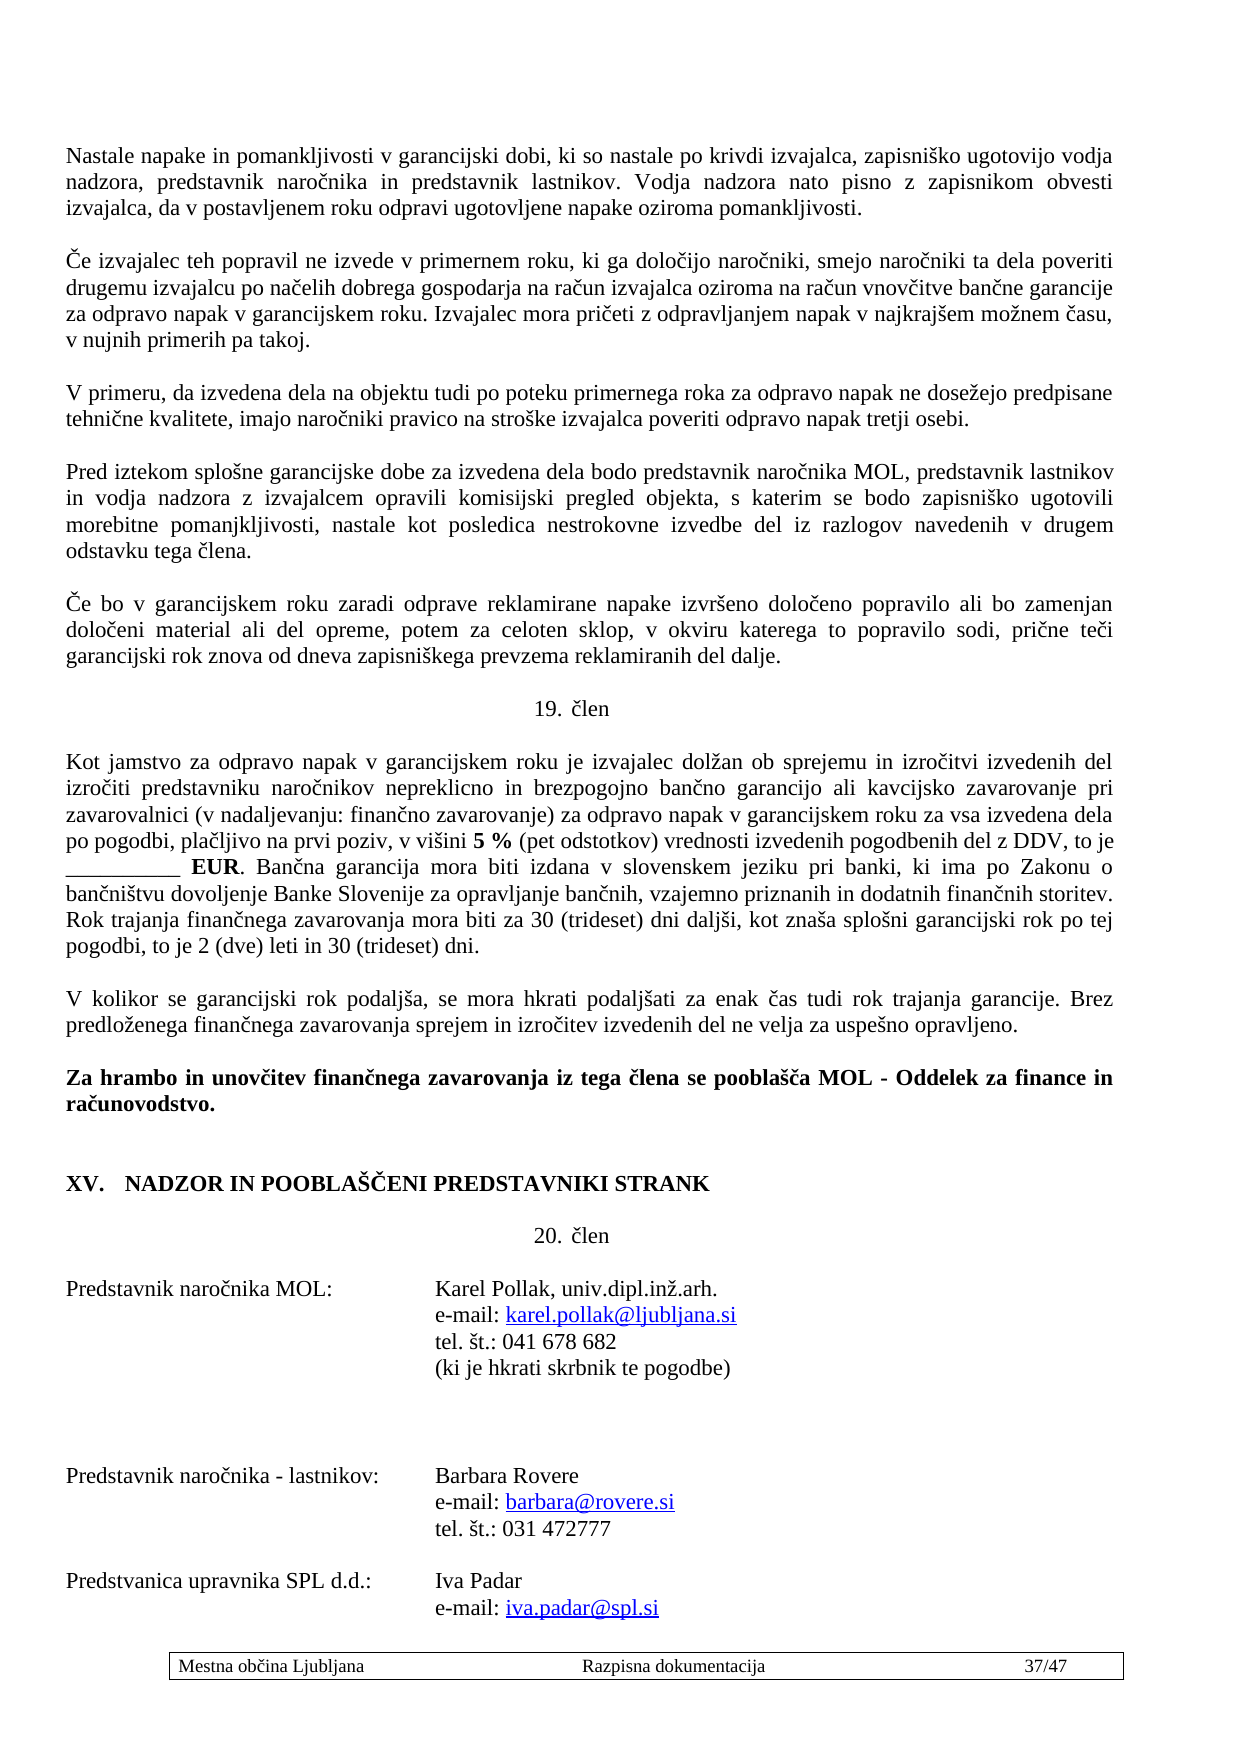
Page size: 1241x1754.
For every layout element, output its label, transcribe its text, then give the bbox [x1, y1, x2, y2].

list člen [28, 1222, 1115, 1249]
text V primeru, da izvedena dela na objektu tudi po poteku primernega roka za odpravo napak ne dosežejo predpisane tehnične kvalitete, imajo naročniki pravico na stroške izvajalca poveriti odpravo napak tretji osebi. [66, 379, 1115, 432]
text (ki je hkrati skrbnik te pogodbe) [66, 1354, 1115, 1380]
text e-mail: karel.pollak@ljubljana.si [66, 1301, 1115, 1328]
text Predstavnik naročnika MOL: Karel Pollak, univ.dipl.inž.arh. [66, 1275, 1115, 1301]
text Kot jamstvo za odpravo napak v garancijskem roku je izvajalec dolžan ob sprejemu in izročitvi izvedenih del izročiti predstavniku naročnikov nepreklicno in brezpogojno bančno garancijo ali kavcijsko zavarovanje pri zavarovalnici (v nadaljevanju: finančno zavarovanje) za odpravo napak v garancijskem roku za vsa izvedena dela po pogodbi, plačljivo na prvi poziv, v višini 5 % (pet odstotkov) vrednosti izvedenih pogodbenih del z DDV, to je __________ EUR. Bančna garancija mora biti izdana v slovenskem jeziku pri banki, ki ima po Zakonu o bančništvu dovoljenje Banke Slovenije za opravljanje bančnih, vzajemno priznanih in dodatnih finančnih storitev. Rok trajanja finančnega zavarovanja mora biti za 30 (trideset) dni daljši, kot znaša splošni garancijski rok po tej pogodbi, to je 2 (dve) leti in 30 (trideset) dni. [66, 748, 1115, 959]
text Nastale napake in pomankljivosti v garancijski dobi, ki so nastale po krivdi izvajalca, zapisniško ugotovijo vodja nadzora, predstavnik naročnika in predstavnik lastnikov. Vodja nadzora nato pisno z zapisnikom obvesti izvajalca, da v postavljenem roku odpravi ugotovljene napake oziroma pomankljivosti. [66, 142, 1115, 221]
text Predstvanica upravnika SPL d.d.: Iva Padar [66, 1567, 1115, 1594]
text Pred iztekom splošne garancijske dobe za izvedena dela bodo predstavnik naročnika MOL, predstavnik lastnikov in vodja nadzora z izvajalcem opravili komisijski pregled objekta, s katerim se bodo zapisniško ugotovili morebitne pomanjkljivosti, nastale kot posledica nestrokovne izvedbe del iz razlogov navedenih v drugem odstavku tega člena. [66, 458, 1115, 563]
text Za hrambo in unovčitev finančnega zavarovanja iz tega člena se pooblašča MOL - Oddelek za finance in računovodstvo. [66, 1064, 1115, 1117]
text tel. št.: 031 472777 [66, 1514, 1115, 1541]
text Če izvajalec teh popravil ne izvede v primernem roku, ki ga določijo naročniki, smejo naročniki ta dela poveriti drugemu izvajalcu po načelih dobrega gospodarja na račun izvajalca oziroma na račun vnovčitve bančne garancije za odpravo napak v garancijskem roku. Izvajalec mora pričeti z odpravljanjem napak v najkrajšem možnem času, v nujnih primerih pa takoj. [66, 247, 1115, 353]
text Predstavnik naročnika - lastnikov: Barbara Rovere [66, 1462, 1115, 1488]
text tel. št.: 041 678 682 [66, 1328, 1115, 1354]
subtitle NADZOR IN POOBLAŠČENI PREDSTAVNIKI STRANK [66, 1169, 1115, 1196]
text V kolikor se garancijski rok podaljša, se mora hkrati podaljšati za enak čas tudi rok trajanja garancije. Brez predloženega finančnega zavarovanja sprejem in izročitev izvedenih del ne velja za uspešno opravljeno. [66, 985, 1115, 1038]
text e-mail: iva.padar@spl.si [66, 1594, 1115, 1620]
text e-mail: barbara@rovere.si [66, 1488, 1115, 1514]
list člen [28, 695, 1115, 722]
text Če bo v garancijskem roku zaradi odprave reklamirane napake izvršeno določeno popravilo ali bo zamenjan določeni material ali del opreme, potem za celoten sklop, v okviru katerega to popravilo sodi, prične teči garancijski rok znova od dneva zapisniškega prevzema reklamiranih del dalje. [66, 590, 1115, 669]
